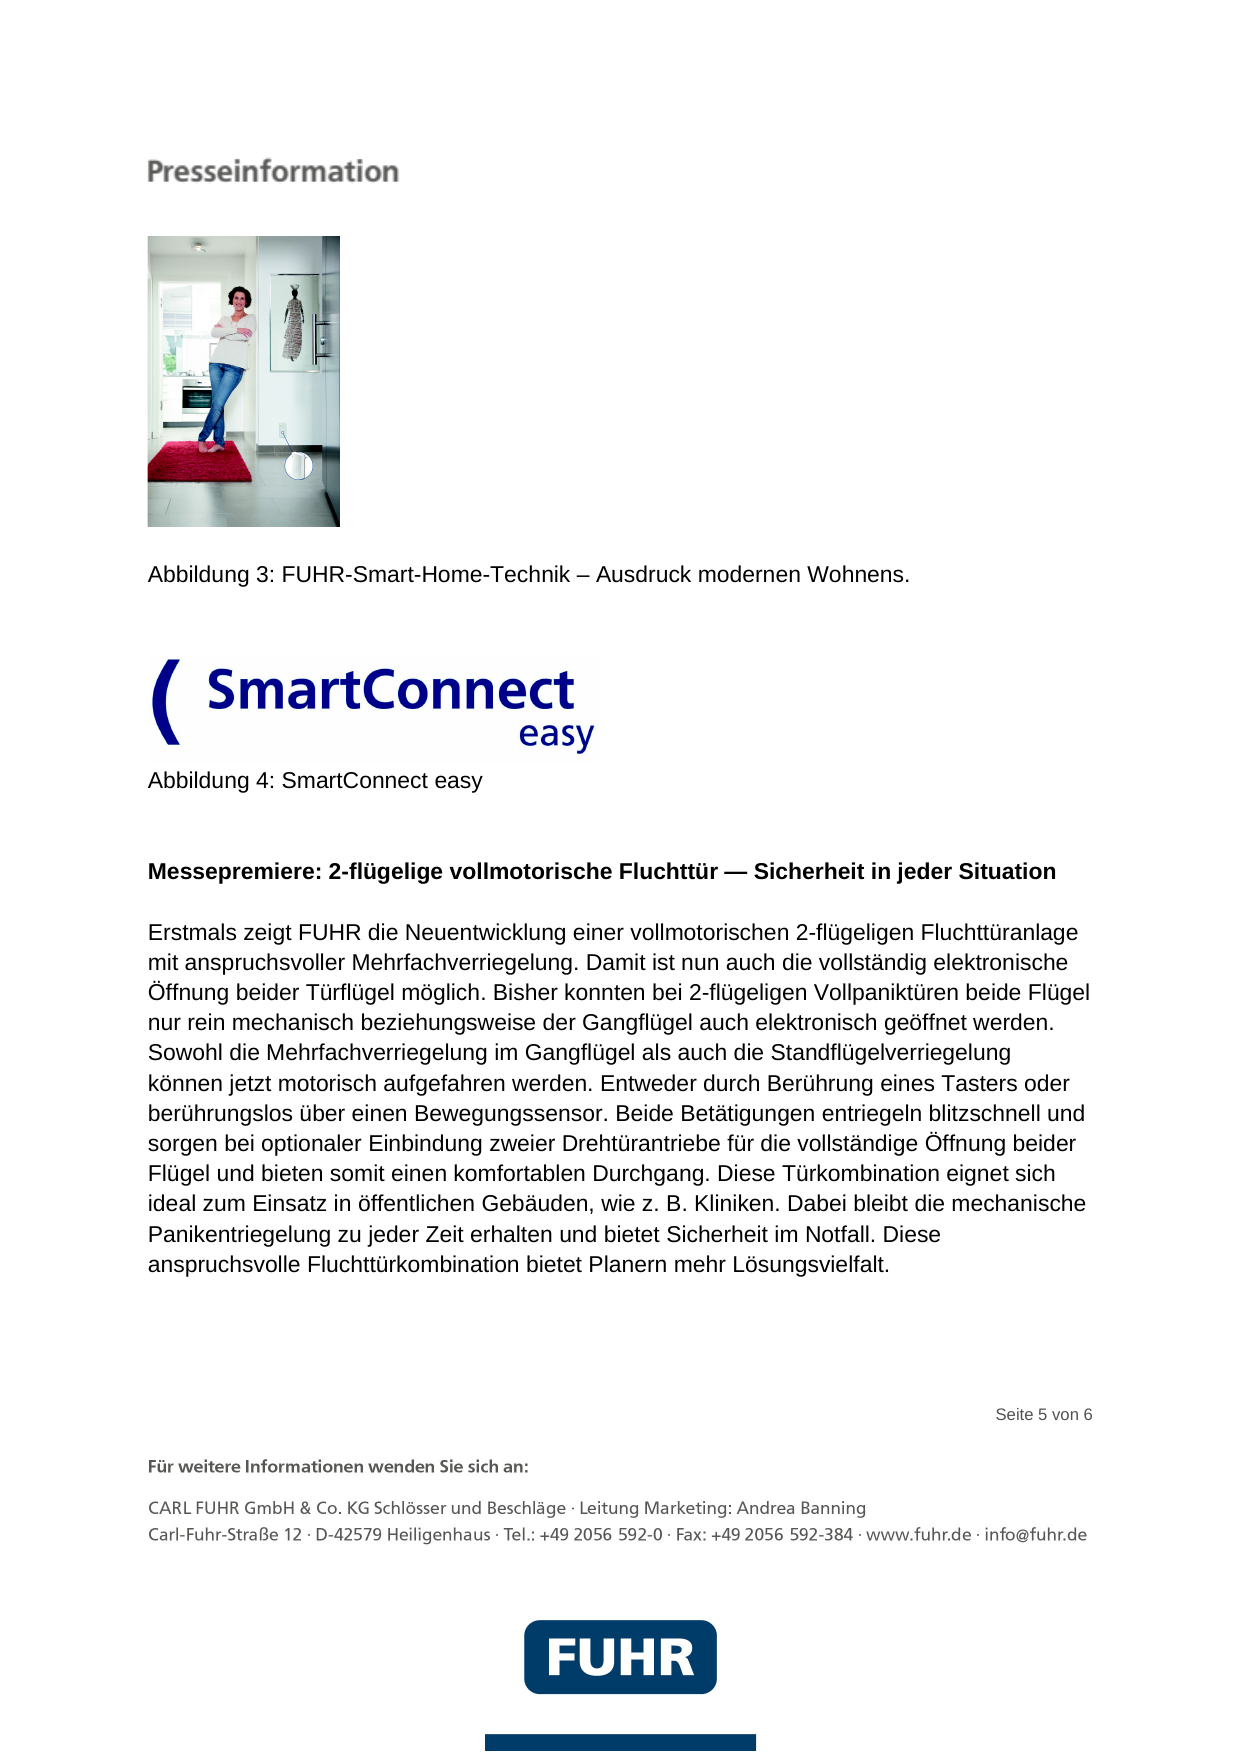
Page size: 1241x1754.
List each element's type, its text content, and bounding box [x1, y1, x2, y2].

picture [147, 651, 600, 764]
text Abbildung 4: SmartConnect easy [148, 767, 1092, 794]
text Messepremiere: 2-flügelige vollmotorische Fluchttür — Sicherheit in jeder Situation [148, 858, 1092, 884]
picture [147, 236, 340, 527]
text Erstmals zeigt FUHR die Neuentwicklung einer vollmotorischen 2-flügeligen Fluchttüranlage mit anspruchsvoller Mehrfachverriegelung. Damit ist nun auch die vollständig elektronische Öffnung beider Türflügel möglich. Bisher konnten bei 2-flügeligen Vollpaniktüren beide Flügel nur rein mechanisch beziehungsweise der Gangflügel auch elektronisch geöffnet werden. Sowohl die Mehrfachverriegelung im Gangflügel als auch die Standflügelverriegelung können jetzt motorisch aufgefahren werden. Entweder durch Berührung eines Tasters oder berührungslos über einen Bewegungssensor. Beide Betätigungen entriegeln blitzschnell und sorgen bei optionaler Einbindung zweier Drehtürantriebe für die vollständige Öffnung beider Flügel und bieten somit einen komfortablen Durchgang. Diese Türkombination eignet sich ideal zum Einsatz in öffentlichen Gebäuden, wie z. B. Kliniken. Dabei bleibt die mechanische Panikentriegelung zu jeder Zeit erhalten und bietet Sicherheit im Notfall. Diese anspruchsvolle Fluchttürkombination bietet Planern mehr Lösungsvielfalt. [148, 918, 1092, 1277]
picture [0, 1429, 1236, 1751]
text Abbildung 3: FUHR-Smart-Home-Technik – Ausdruck modernen Wohnens. [148, 561, 1092, 588]
